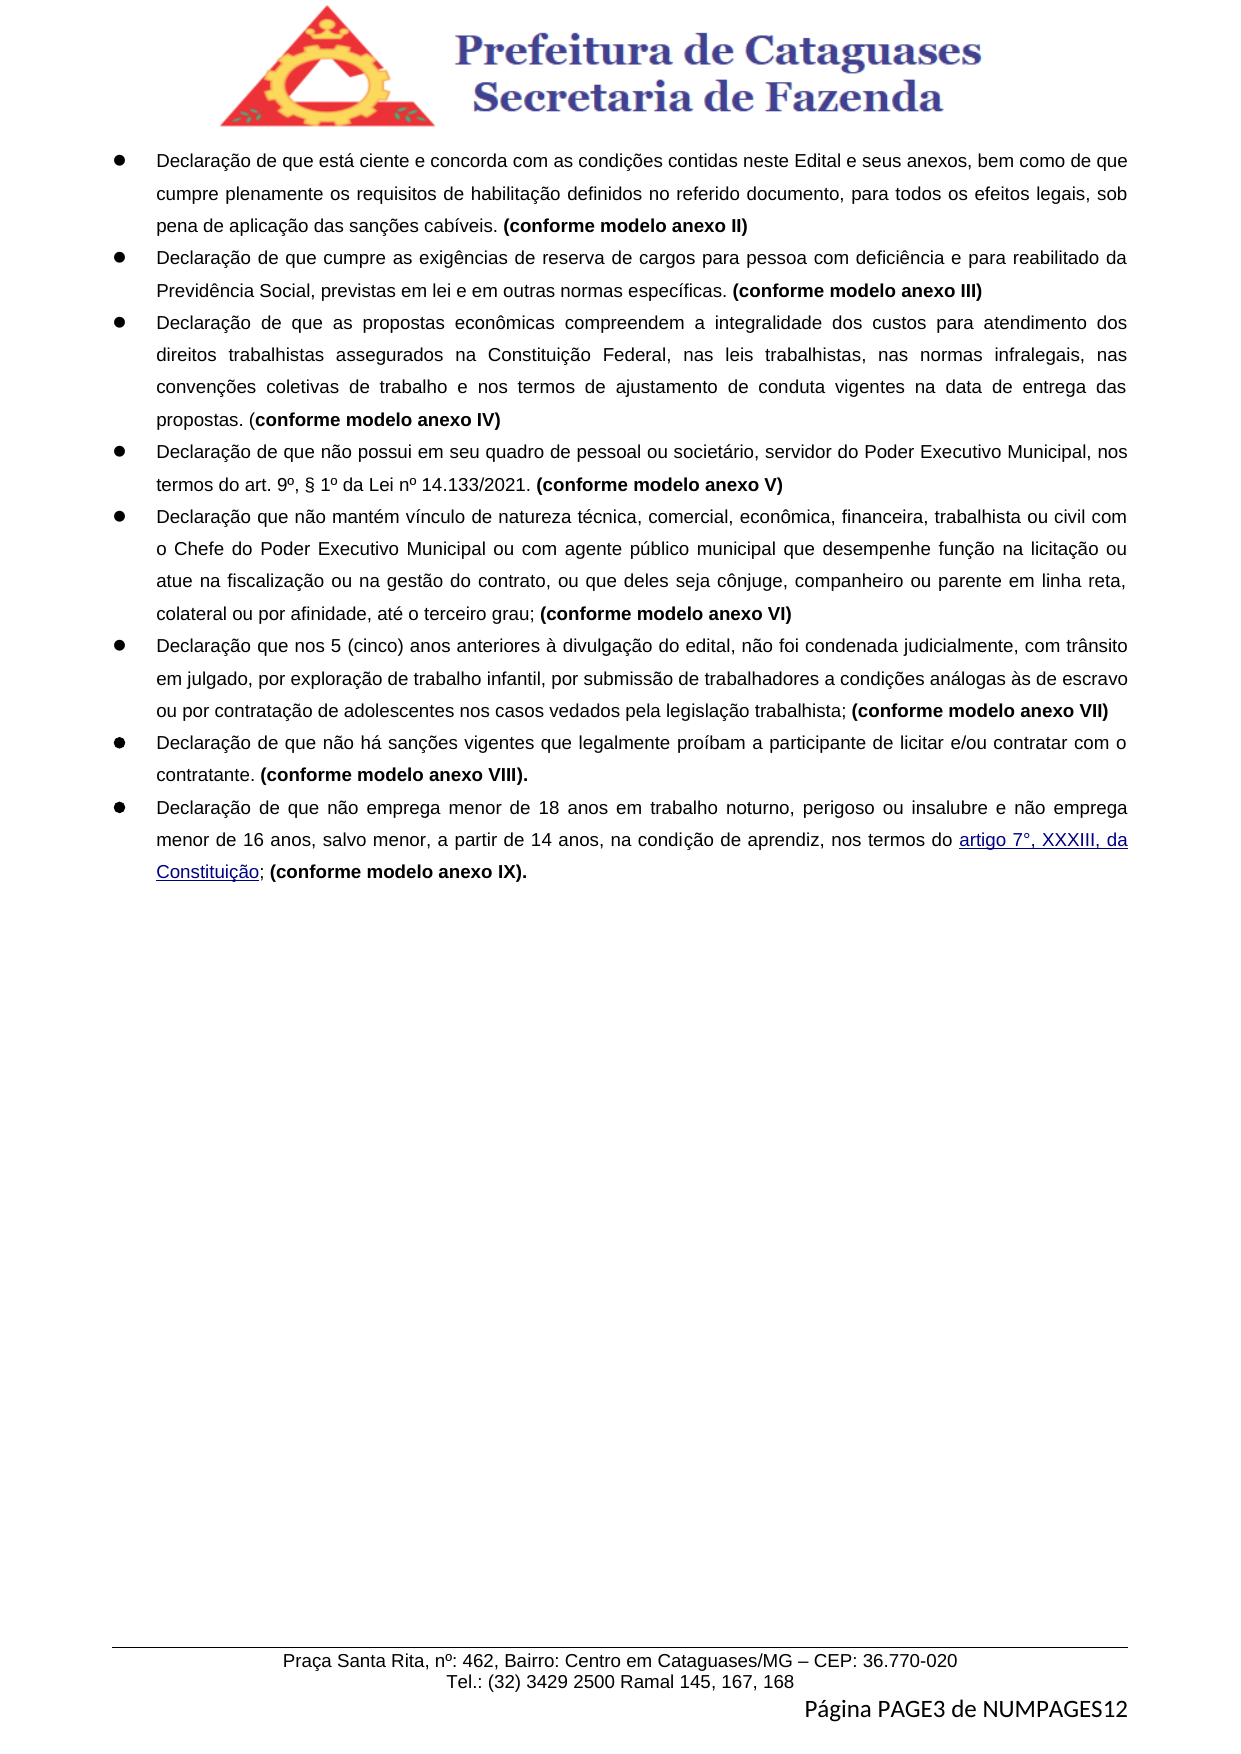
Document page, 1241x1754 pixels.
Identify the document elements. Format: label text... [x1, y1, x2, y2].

list Declaração que nos 5 (cinco) anos anteriores à divulgação do edital, não foi condenada judicialmente, com trânsito em julgado, por exploração de trabalho infantil, por submissão de trabalhadores a condições análogas às de escravo ou por contratação de adolescentes nos casos vedados pela legislação trabalhista; (conforme modelo anexo VII) [112, 635, 1128, 721]
list Declaração que não mantém vínculo de natureza técnica, comercial, econômica, financeira, trabalhista ou civil com o Chefe do Poder Executivo Municipal ou com agente público municipal que desempenhe função na licitação ou atue na fiscalização ou na gestão do contrato, ou que deles seja cônjuge, companheiro ou parente em linha reta, colateral ou por afinidade, até o terceiro grau; (conforme modelo anexo VI) [112, 506, 1128, 624]
list Declaração de que está ciente e concorda com as condições contidas neste Edital e seus anexos, bem como de que cumpre plenamente os requisitos de habilitação definidos no referido documento, para todos os efeitos legais, sob pena de aplicação das sanções cabíveis. (conforme modelo anexo II) [112, 150, 1128, 236]
list Declaração de que cumpre as exigências de reserva de cargos para pessoa com deficiência e para reabilitado da Previdência Social, previstas em lei e em outras normas específicas. (conforme modelo anexo III) [112, 247, 1128, 301]
list Declaração de que as propostas econômicas compreendem a integralidade dos custos para atendimento dos direitos trabalhistas assegurados na Constituição Federal, nas leis trabalhistas, nas normas infralegais, nas convenções coletivas de trabalho e nos termos de ajustamento de conduta vigentes na data de entrega das propostas. (conforme modelo anexo IV) [112, 312, 1128, 430]
list Declaração de que não emprega menor de 18 anos em trabalho noturno, perigoso ou insalubre e não emprega menor de 16 anos, salvo menor, a partir de 14 anos, na condição de aprendiz, nos termos do artigo 7°, XXXIII, da Constituição; (conforme modelo anexo IX). [112, 797, 1128, 883]
list Declaração de que não possui em seu quadro de pessoal ou societário, servidor do Poder Executivo Municipal, nos termos do art. 9º, § 1º da Lei nº 14.133/2021. (conforme modelo anexo V) [112, 441, 1128, 495]
picture [165, 0, 1075, 148]
list Declaração de que não há sanções vigentes que legalmente proíbam a participante de licitar e/ou contratar com o contratante. (conforme modelo anexo VIII). [112, 732, 1128, 786]
